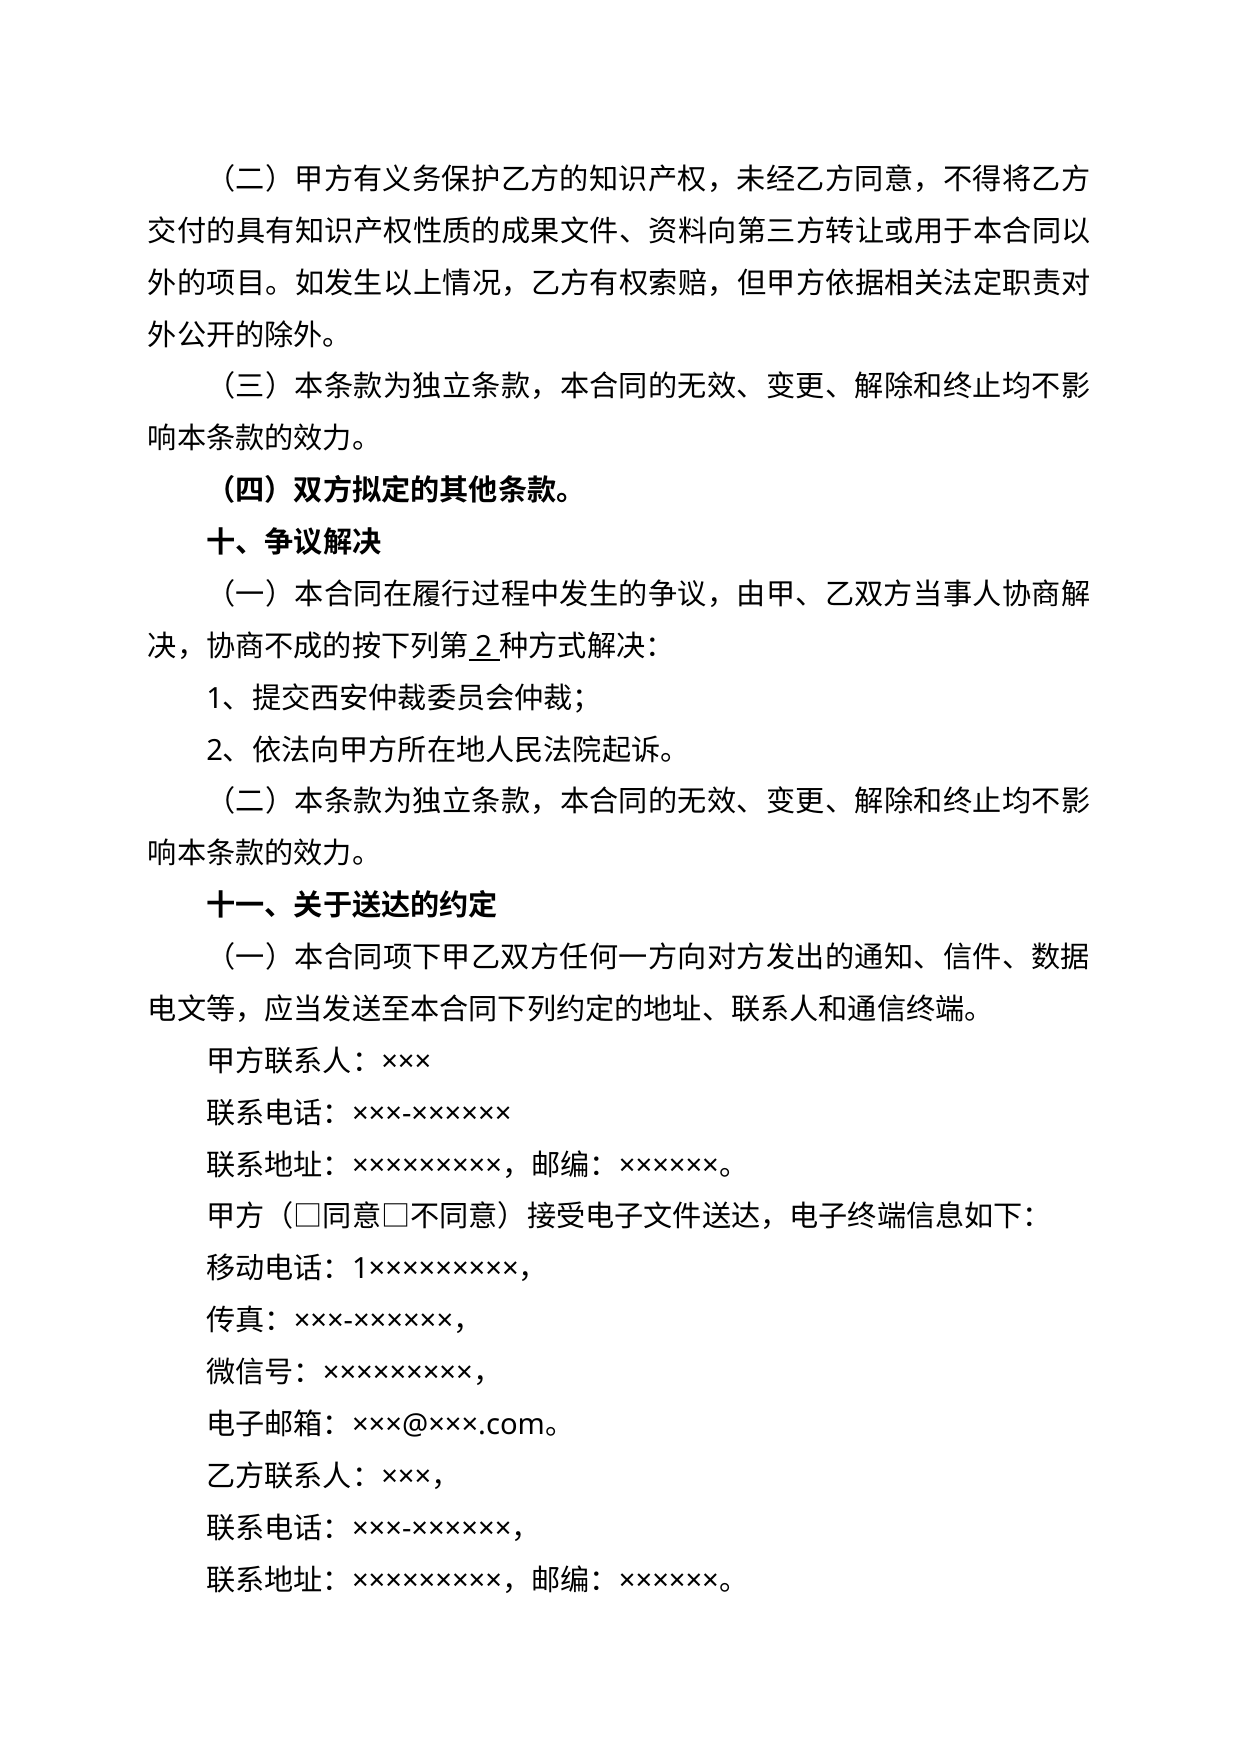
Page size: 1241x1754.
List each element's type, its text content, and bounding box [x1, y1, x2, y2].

text 联系地址：×××××××××，邮编：××××××。 [148, 1136, 1092, 1188]
text 甲方联系人：××× [148, 1033, 1092, 1084]
text （一）本合同项下甲乙双方任何一方向对方发出的通知、信件、数据电文等，应当发送至本合同下列约定的地址、联系人和通信终端。 [148, 929, 1092, 1033]
text 微信号：×××××××××， [148, 1344, 1092, 1396]
text 联系电话：×××-××××××， [148, 1499, 1092, 1551]
text （四）双方拟定的其他条款。 [148, 462, 1092, 514]
text 十、争议解决 [148, 514, 1092, 566]
text 2、依法向甲方所在地人民法院起诉。 [148, 721, 1092, 773]
text 联系地址：×××××××××，邮编：××××××。 [148, 1551, 1092, 1603]
text 联系电话：×××-×××××× [148, 1084, 1092, 1136]
text （三）本条款为独立条款，本合同的无效、变更、解除和终止均不影响本条款的效力。 [148, 358, 1092, 462]
text 十一、关于送达的约定 [148, 877, 1092, 929]
text （一）本合同在履行过程中发生的争议，由甲、乙双方当事人协商解决，协商不成的按下列第 2 种方式解决： [148, 566, 1092, 669]
text 1、提交西安仲裁委员会仲裁； [148, 669, 1092, 721]
text 乙方联系人：×××， [148, 1448, 1092, 1499]
text 甲方（□同意□不同意）接受电子文件送达，电子终端信息如下： [148, 1188, 1092, 1240]
text 电子邮箱：×××@×××.com。 [148, 1396, 1092, 1448]
text （二）本条款为独立条款，本合同的无效、变更、解除和终止均不影响本条款的效力。 [148, 773, 1092, 877]
text 传真：×××-××××××， [148, 1292, 1092, 1344]
text 移动电话：1×××××××××， [148, 1240, 1092, 1292]
text （二）甲方有义务保护乙方的知识产权，未经乙方同意，不得将乙方交付的具有知识产权性质的成果文件、资料向第三方转让或用于本合同以外的项目。如发生以上情况，乙方有权索赔，但甲方依据相关法定职责对外公开的除外。 [148, 151, 1092, 358]
